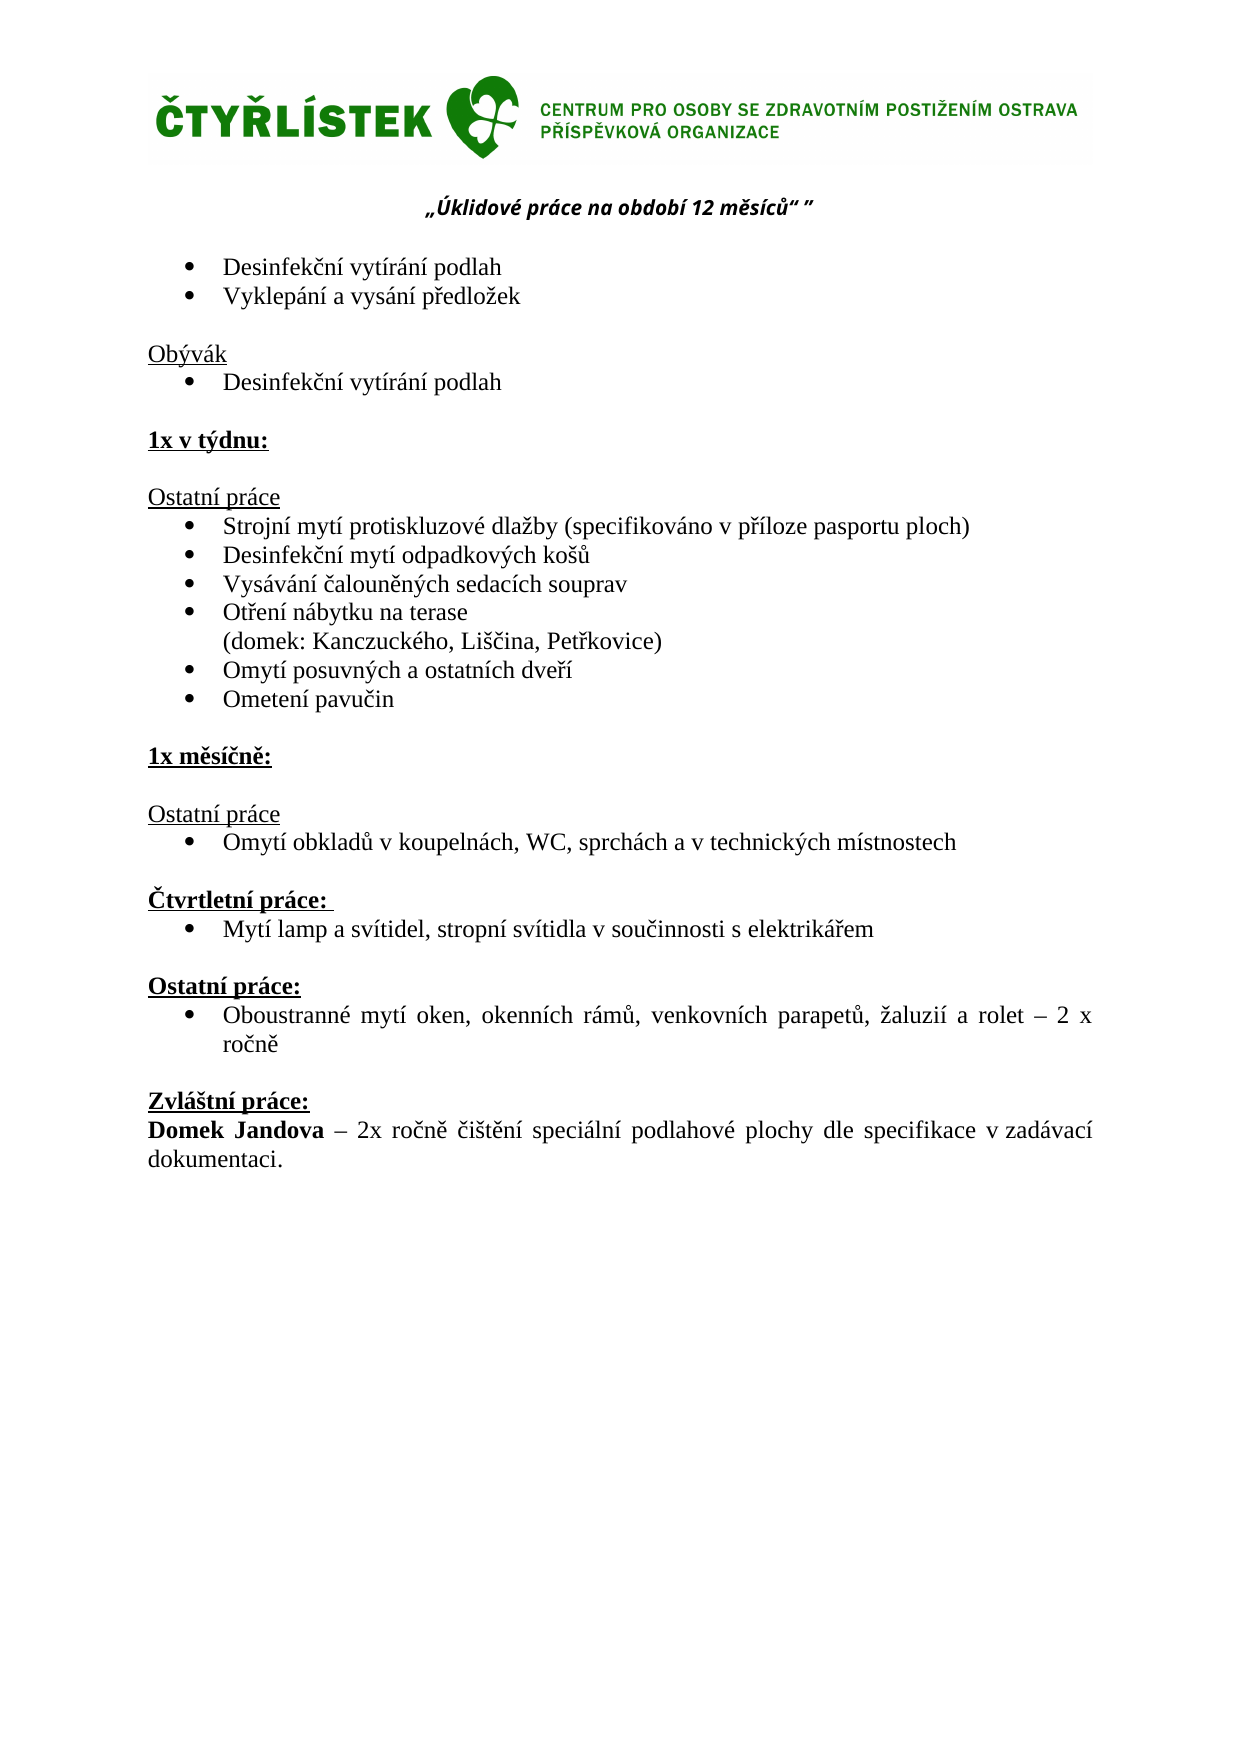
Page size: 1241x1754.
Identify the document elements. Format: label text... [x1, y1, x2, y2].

list Desinfekční vytírání podlah [185, 367, 1093, 396]
list Vyklepání a vysání předložek [185, 281, 1093, 310]
list Oboustranné mytí oken, okenních rámů, venkovních parapetů, žaluzií a rolet – 2 x ročně [185, 1000, 1093, 1057]
list Omytí obkladů v koupelnách, WC, sprchách a v technických místnostech [185, 827, 1093, 856]
text Čtvrtletní práce: [148, 885, 1093, 914]
list Otření nábytku na terase [185, 597, 1093, 626]
text Ostatní práce [148, 799, 1093, 827]
text 1x v týdnu: [148, 425, 1093, 454]
list Desinfekční mytí odpadkových košů [185, 540, 1093, 569]
list Vysávání čalouněných sedacích souprav [185, 569, 1093, 597]
list Omytí posuvných a ostatních dveří [185, 655, 1093, 684]
list Mytí lamp a svítidel, stropní svítidla v součinnosti s elektrikářem [185, 914, 1093, 942]
picture [147, 73, 1093, 165]
list Desinfekční vytírání podlah [185, 252, 1093, 281]
text (domek: Kanczuckého, Liščina, Petřkovice) [223, 626, 1093, 655]
text Ostatní práce [148, 482, 1093, 511]
text Ostatní práce: [148, 971, 1093, 1000]
list Ometení pavučin [185, 684, 1093, 712]
text Domek Jandova – 2x ročně čištění speciální podlahové plochy dle specifikace v zadávací dokumentaci. [148, 1115, 1093, 1172]
list Strojní mytí protiskluzové dlažby (specifikováno v příloze pasportu ploch) [185, 511, 1093, 540]
text Zvláštní práce: [148, 1086, 1093, 1115]
text Obývák [148, 339, 1093, 367]
text 1x měsíčně: [148, 741, 1093, 770]
